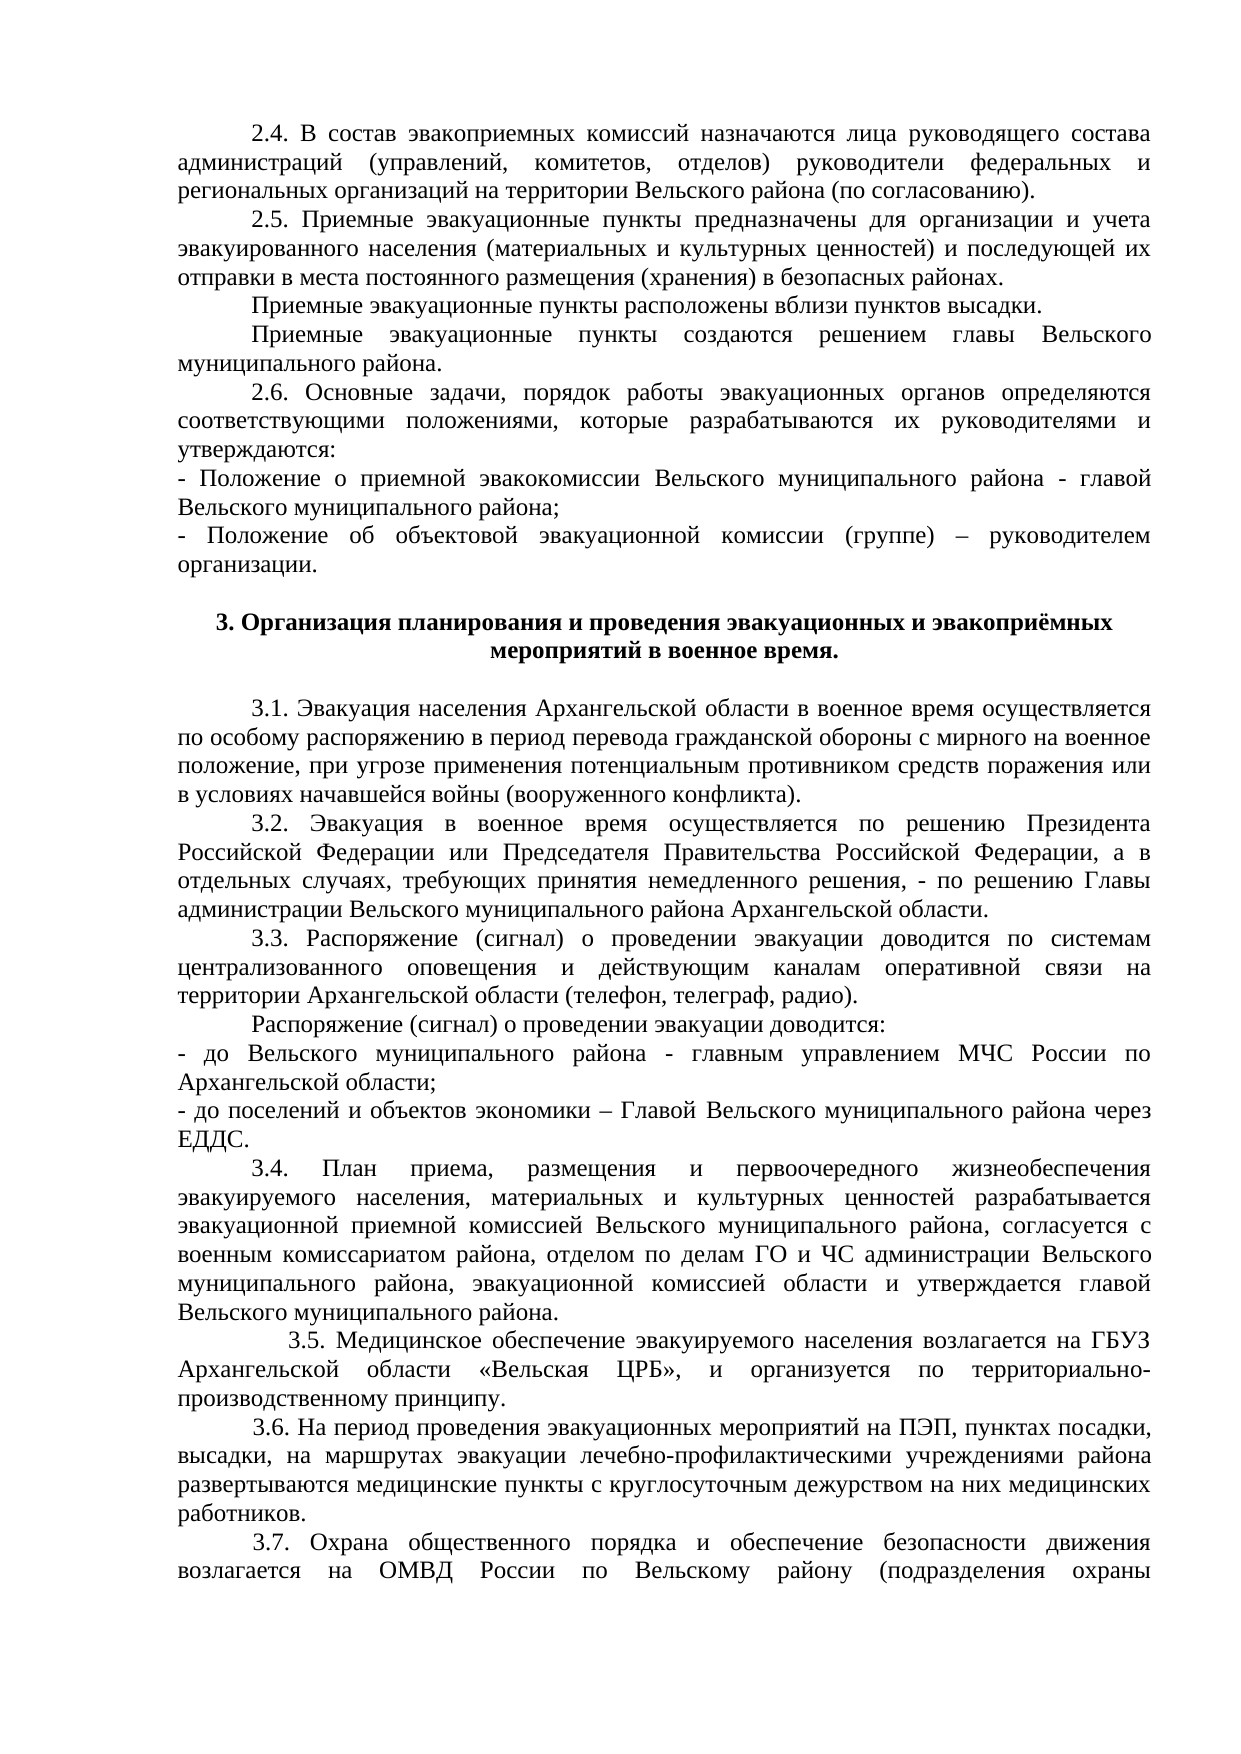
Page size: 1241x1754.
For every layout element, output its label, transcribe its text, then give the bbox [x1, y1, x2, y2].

text 2.5. Приемные эвакуационные пункты предназначены для организации и учета эвакуированного населения (материальных и культурных ценностей) и последующей их отправки в места постоянного размещения (хранения) в безопасных районах. [177, 204, 1152, 291]
text - до Вельского муниципального района - главным управлением МЧС России по Архангельской области; [177, 1038, 1152, 1096]
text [177, 1527, 1152, 1584]
text 3. Организация планирования и проведения эвакуационных и эвакоприёмных [177, 607, 1152, 636]
text Приемные эвакуационные пункты создаются решением главы Вельского муниципального района. [177, 319, 1152, 377]
text - Положение об объектовой эвакуационной комиссии (группе) – руководителем организации. [177, 521, 1152, 578]
text - до поселений и объектов экономики – Главой Вельского муниципального района через ЕДДС. [177, 1096, 1152, 1153]
text 3.1. Эвакуация населения Архангельской области в военное время осуществляется по особому распоряжению в период перевода гражданской обороны с мирного на военное положение, при угрозе применения потенциальным противником средств поражения или в условиях начавшейся войны (вооруженного конфликта). [177, 693, 1152, 808]
text 2.4. В состав эвакоприемных комиссий назначаются лица руководящего состава администраций (управлений, комитетов, отделов) руководители федеральных и региональных организаций на территории Вельского района (по согласованию). [177, 118, 1152, 204]
text 3.6. На период проведения эвакуационных мероприятий на ПЭП, пунктах посадки, высадки, на маршрутах эвакуации лечебно-профилактическими учреждениями района развертываются медицинские пункты с круглосуточным дежурством на них медицинских работников. [177, 1412, 1152, 1527]
text - Положение о приемной эвакокомиссии Вельского муниципального района - главой Вельского муниципального района; [177, 463, 1152, 521]
text 3.5. Медицинское обеспечение эвакуируемого населения возлагается на ГБУЗ Архангельской области «Вельская ЦРБ», и организуется по территориально-производственному принципу. [177, 1326, 1152, 1412]
text мероприятий в военное время. [177, 636, 1152, 664]
text 2.6. Основные задачи, порядок работы эвакуационных органов определяются соответствующими положениями, которые разрабатываются их руководителями и утверждаются: [177, 377, 1152, 463]
text Распоряжение (сигнал) о проведении эвакуации доводится: [177, 1009, 1152, 1038]
text 3.4. План приема, размещения и первоочередного жизнеобеспечения эвакуируемого населения, материальных и культурных ценностей разрабатывается эвакуационной приемной комиссией Вельского муниципального района, согласуется с военным комиссариатом района, отделом по делам ГО и ЧС администрации Вельского муниципального района, эвакуационной комиссией области и утверждается главой Вельского муниципального района. [177, 1153, 1152, 1326]
text Приемные эвакуационные пункты расположены вблизи пунктов высадки. [177, 291, 1152, 319]
text 3.3. Распоряжение (сигнал) о проведении эвакуации доводится по системам централизованного оповещения и действующим каналам оперативной связи на территории Архангельской области (телефон, телеграф, радио). [177, 923, 1152, 1009]
text 3.2. Эвакуация в военное время осуществляется по решению Президента Российской Федерации или Председателя Правительства Российской Федерации, а в отдельных случаях, требующих принятия немедленного решения, - по решению Главы администрации Вельского муниципального района Архангельской области. [177, 808, 1152, 923]
